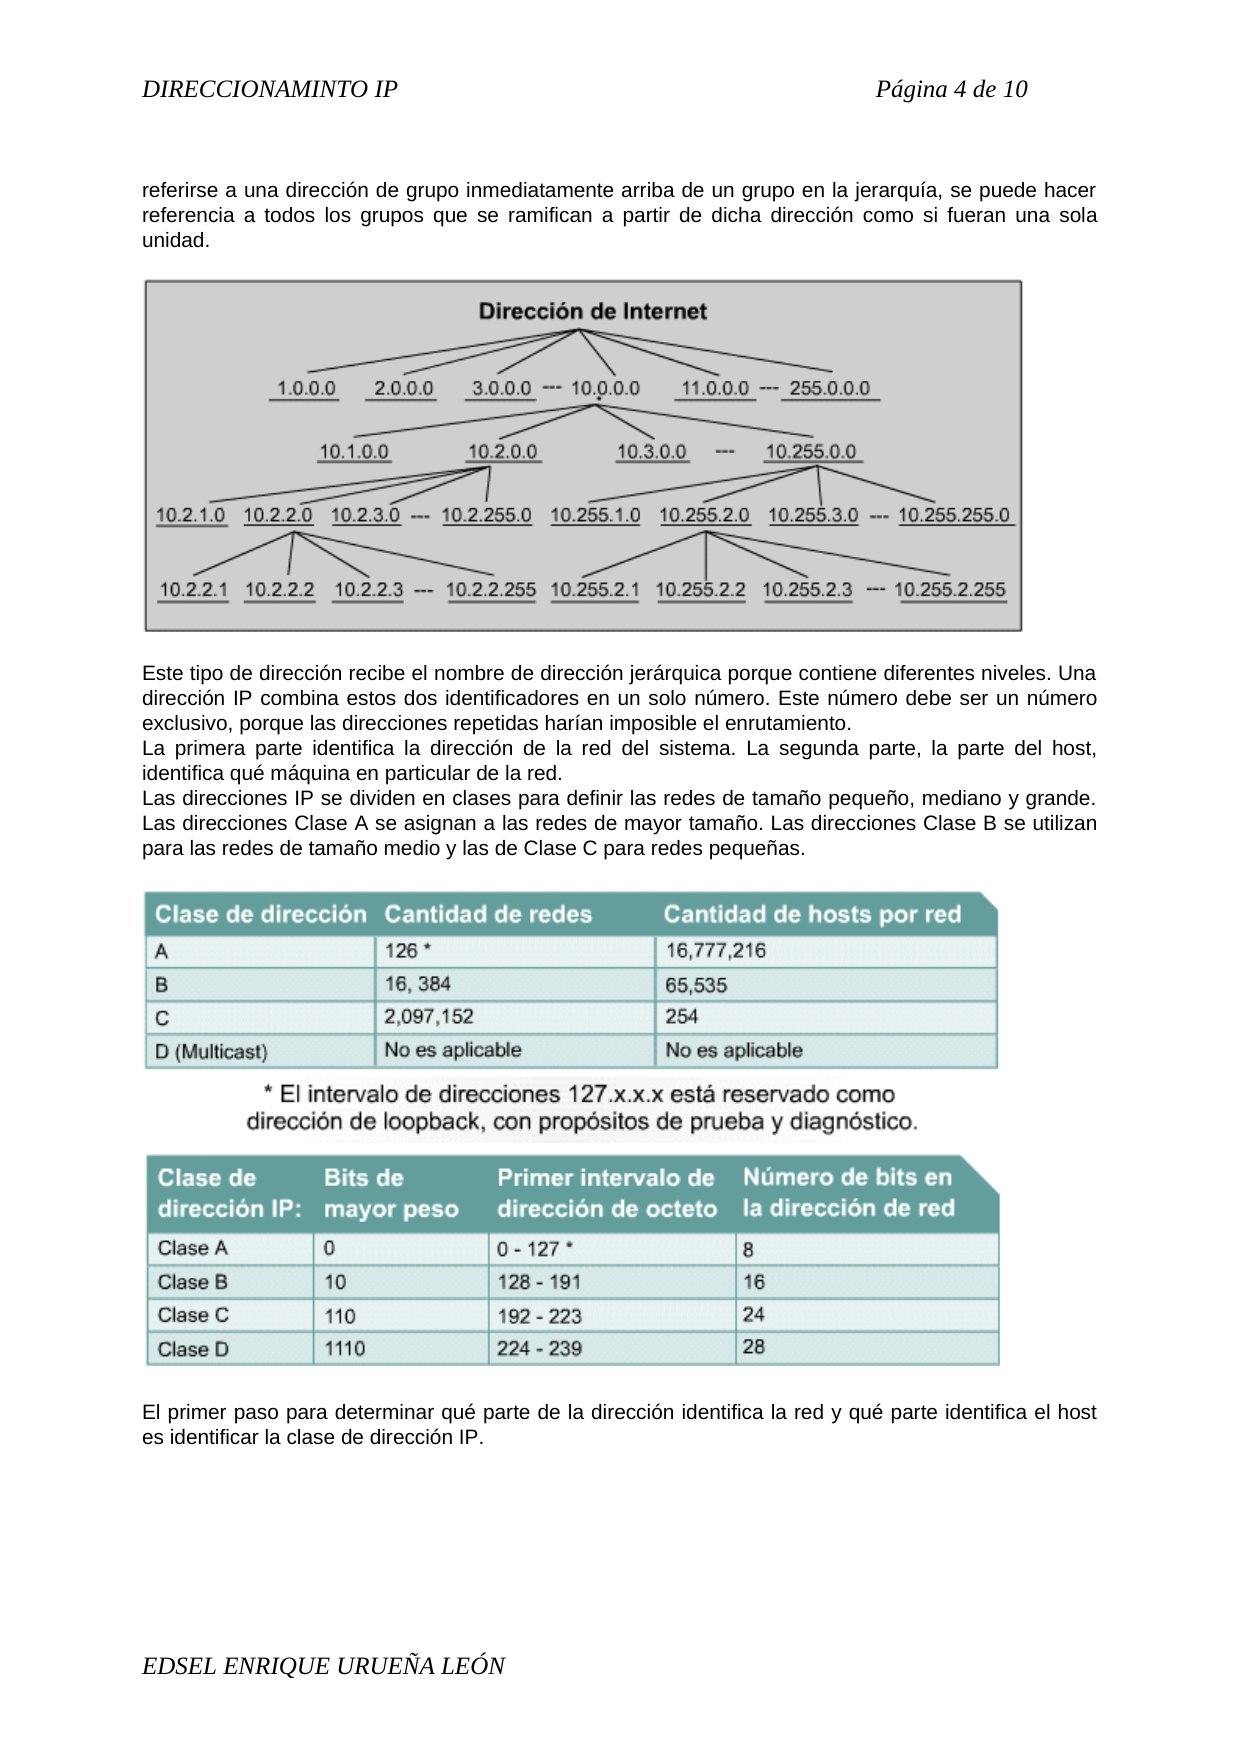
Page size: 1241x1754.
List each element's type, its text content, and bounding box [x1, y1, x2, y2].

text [142, 177, 1098, 252]
text La primera parte identifica la dirección de la red del sistema. La segunda parte, la parte del host, identifica qué máquina en particular de la red. [142, 735, 1098, 785]
picture [141, 885, 1011, 1374]
picture [141, 277, 1027, 635]
text Este tipo de dirección recibe el nombre de dirección jerárquica porque contiene diferentes niveles. Una dirección IP combina estos dos identificadores en un solo número. Este número debe ser un número exclusivo, porque las direcciones repetidas harían imposible el enrutamiento. [142, 660, 1098, 735]
text Las direcciones IP se dividen en clases para definir las redes de tamaño pequeño, mediano y grande. Las direcciones Clase A se asignan a las redes de mayor tamaño. Las direcciones Clase B se utilizan para las redes de tamaño medio y las de Clase C para redes pequeñas. [142, 785, 1098, 860]
text El primer paso para determinar qué parte de la dirección identifica la red y qué parte identifica el host es identificar la clase de dirección IP. [142, 1399, 1098, 1449]
